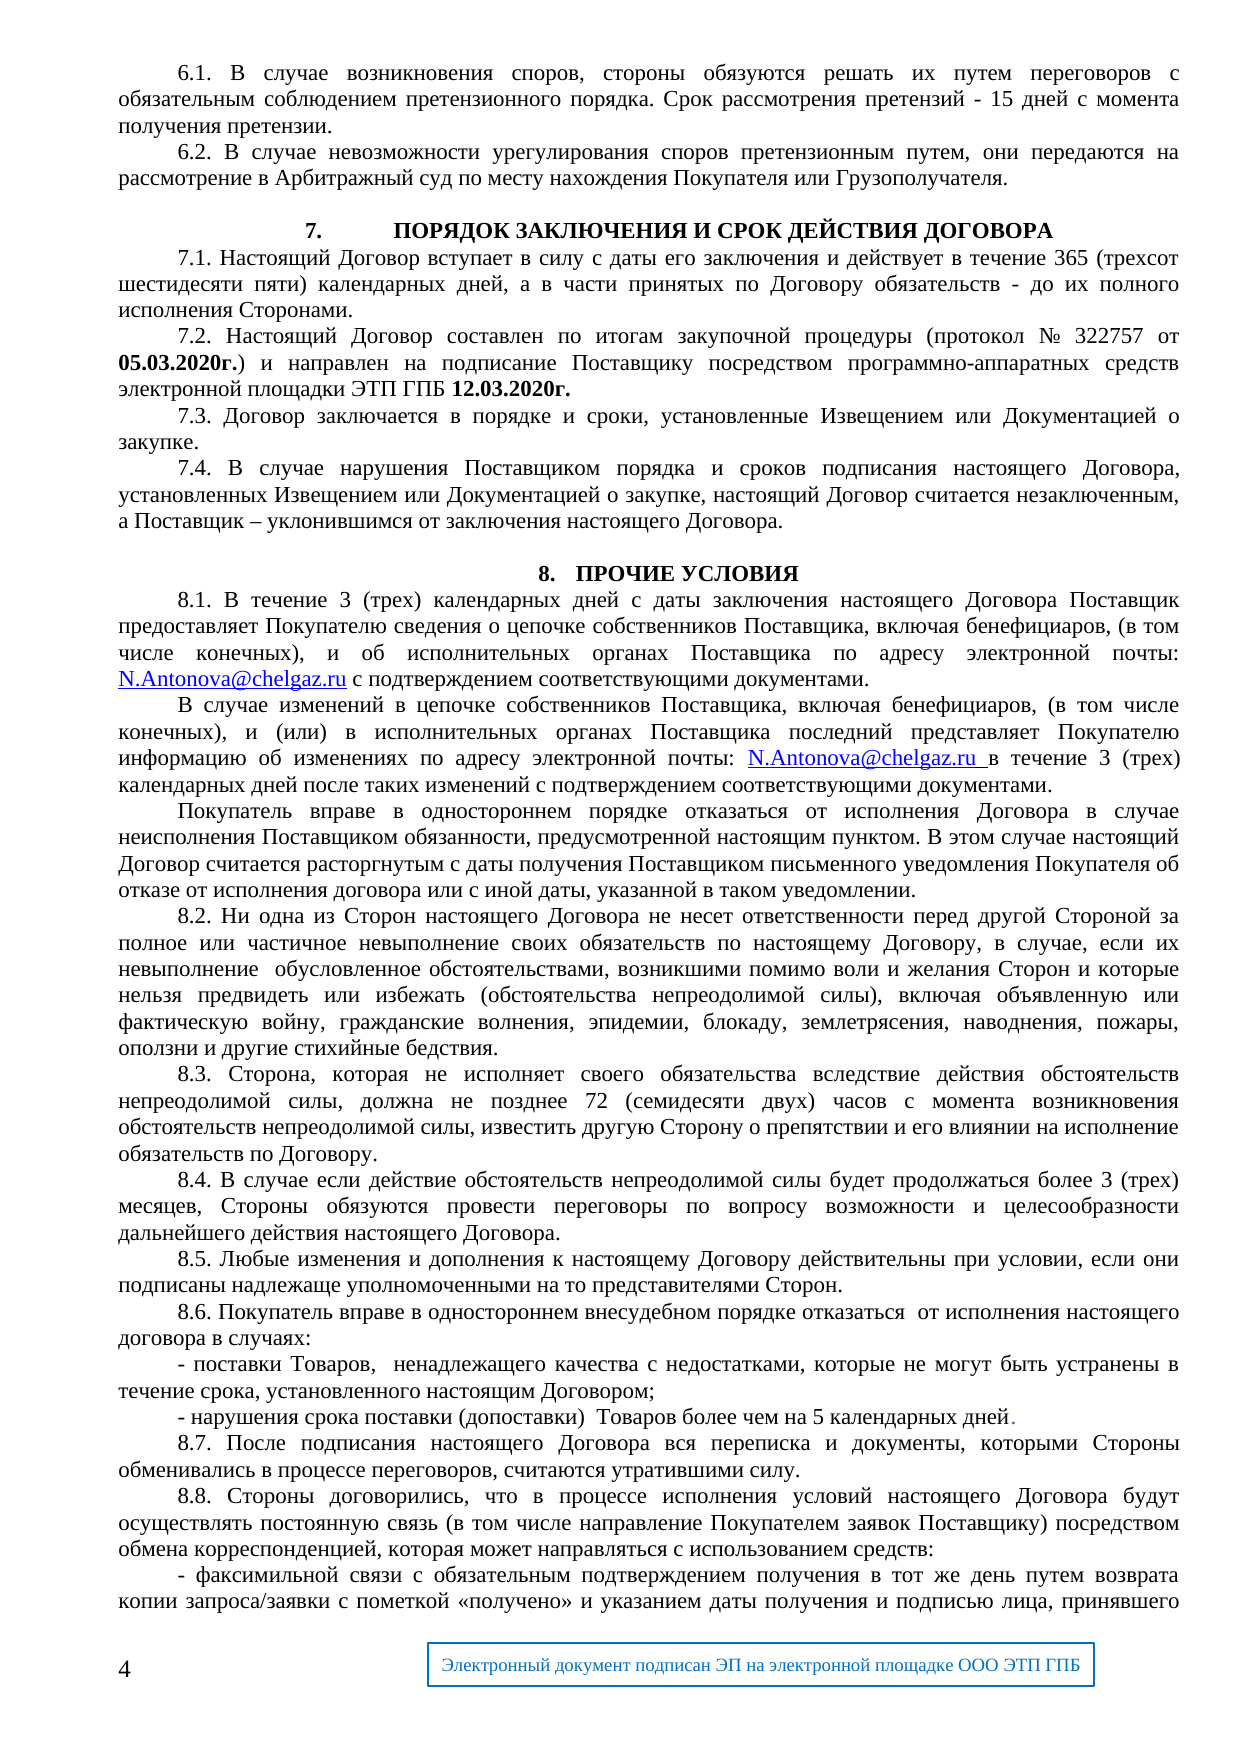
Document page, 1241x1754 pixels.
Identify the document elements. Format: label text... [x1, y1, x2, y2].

text 8.5. Любые изменения и дополнения к настоящему Договору действительны при условии, если они подписаны надлежаще уполномоченными на то представителями Сторон. [118, 1245, 1181, 1298]
text 8.8. Стороны договорились, что в процессе исполнения условий настоящего Договора будут осуществлять постоянную связь (в том числе направление Покупателем заявок Поставщику) посредством обмена корреспонденцией, которая может направляться с использованием средств: [118, 1482, 1181, 1561]
text В случае изменений в цепочке собственников Поставщика, включая бенефициаров, (в том числе конечных), и (или) в исполнительных органах Поставщика последний представляет Покупателю информацию об изменениях по адресу электронной почты: в течение 3 (трех) календарных дней после таких изменений с подтверждением соответствующими документами. [118, 692, 1181, 797]
text 8.1. В течение 3 (трех) календарных дней с даты заключения настоящего Договора Поставщик предоставляет Покупателю сведения о цепочке собственников Поставщика, включая бенефициаров, (в том числе конечных), и об исполнительных органах Поставщика по адресу электронной почты: с подтверждением соответствующими документами. [118, 586, 1181, 692]
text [118, 1561, 1181, 1614]
text 6.1. В случае возникновения споров, стороны обязуются решать их путем переговоров с обязательным соблюдением претензионного порядка. Срок рассмотрения претензий - 15 дней с момента получения претензии. [118, 59, 1181, 138]
text 6.2. В случае невозможности урегулирования споров претензионным путем, они передаются на рассмотрение в Арбитражный суд по месту нахождения Покупателя или Грузополучателя. [118, 138, 1181, 191]
text 7.3. Договор заключается в порядке и сроки, установленные Извещением или Документацией о закупке. [118, 402, 1181, 454]
text 8.3. Сторона, которая не исполняет своего обязательства вследствие действия обстоятельств непреодолимой силы, должна не позднее 72 (семидесяти двух) часов с момента возникновения обстоятельств непреодолимой силы, известить другую Сторону о препятствии и его влиянии на исполнение обязательств по Договору. [118, 1061, 1181, 1166]
list ПРОЧИЕ УСЛОВИЯ [156, 560, 1181, 586]
list ПОРЯДОК ЗАКЛЮЧЕНИЯ И СРОК ДЕЙСТВИЯ ДОГОВОРА [118, 217, 1181, 243]
text - поставки Товаров, ненадлежащего качества с недостатками, которые не могут быть устранены в течение срока, установленного настоящим Договором; [118, 1350, 1181, 1403]
text 7.2. Настоящий Договор составлен по итогам закупочной процедуры (протокол № 322757 от 05.03.2020г.) и направлен на подписание Поставщику посредством программно-аппаратных средств электронной площадки ЭТП ГПБ 12.03.2020г. [118, 323, 1181, 402]
text 8.7. После подписания настоящего Договора вся переписка и документы, которыми Стороны обменивались в процессе переговоров, считаются утратившими силу. [118, 1429, 1181, 1482]
text 8.6. Покупатель вправе в одностороннем внесудебном порядке отказаться от исполнения настоящего договора в случаях: [118, 1298, 1181, 1350]
text Покупатель вправе в одностороннем порядке отказаться от исполнения Договора в случае неисполнения Поставщиком обязанности, предусмотренной настоящим пунктом. В этом случае настоящий Договор считается расторгнутым с даты получения Поставщиком письменного уведомления Покупателя об отказе от исполнения договора или с иной даты, указанной в таком уведомлении. [118, 797, 1181, 902]
text 8.4. В случае если действие обстоятельств непреодолимой силы будет продолжаться более 3 (трех) месяцев, Стороны обязуются провести переговоры по вопросу возможности и целесообразности дальнейшего действия настоящего Договора. [118, 1166, 1181, 1245]
text - нарушения срока поставки (допоставки) Товаров более чем на 5 календарных дней. [118, 1403, 1181, 1429]
text 7.4. В случае нарушения Поставщиком порядка и сроков подписания настоящего Договора, установленных Извещением или Документацией о закупке, настоящий Договор считается незаключенным, а Поставщик – уклонившимся от заключения настоящего Договора. [118, 454, 1181, 533]
text 7.1. Настоящий Договор вступает в силу с даты его заключения и действует в течение 365 (трехсот шестидесяти пяти) календарных дней, а в части принятых по Договору обязательств - до их полного исполнения Сторонами. [118, 243, 1181, 323]
text 8.2. Ни одна из Сторон настоящего Договора не несет ответственности перед другой Стороной за полное или частичное невыполнение своих обязательств по настоящему Договору, в случае, если их невыполнение обусловленное обстоятельствами, возникшими помимо воли и желания Сторон и которые нельзя предвидеть или избежать (обстоятельства непреодолимой силы), включая объявленную или фактическую войну, гражданские волнения, эпидемии, блокаду, землетрясения, наводнения, пожары, оползни и другие стихийные бедствия. [118, 902, 1181, 1061]
